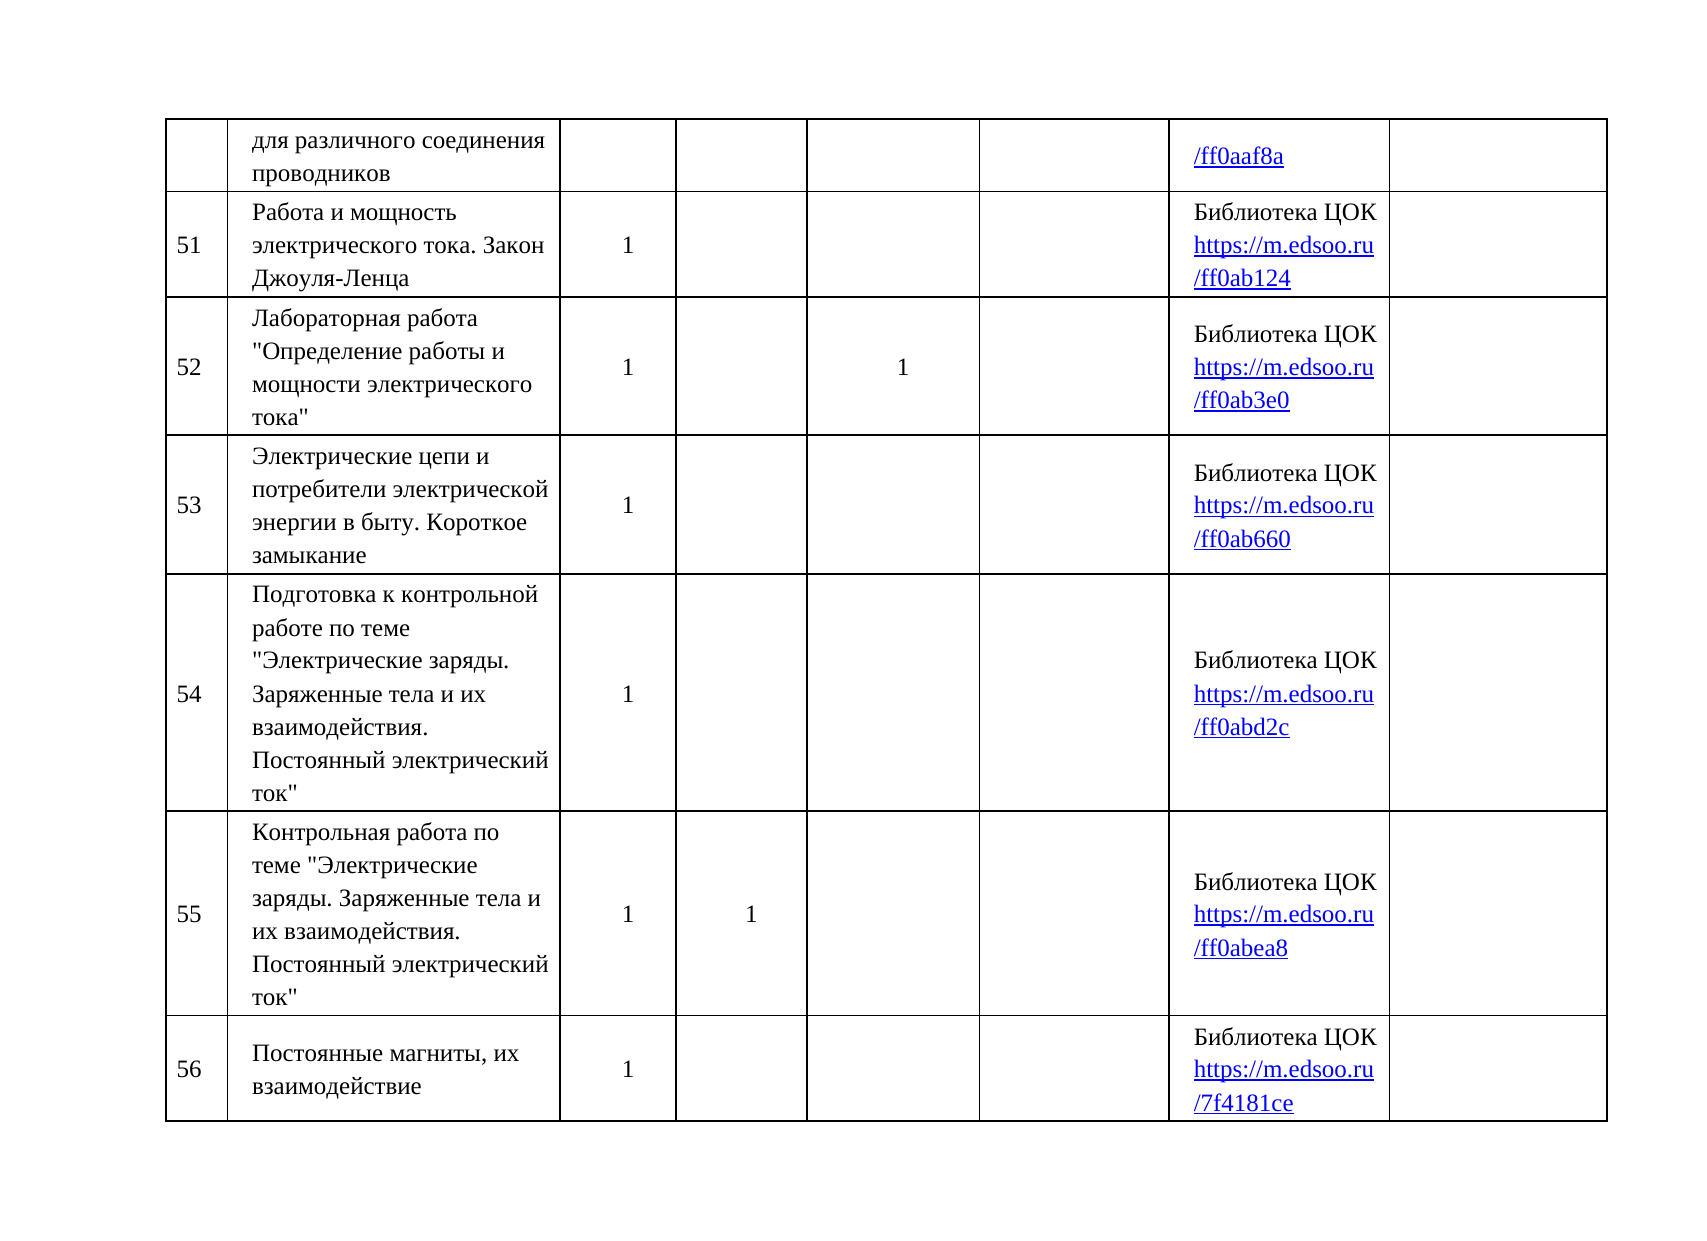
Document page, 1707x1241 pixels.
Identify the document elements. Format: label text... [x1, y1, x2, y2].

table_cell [1170, 120, 1389, 191]
table_cell [1390, 1016, 1606, 1120]
table_cell Лабораторная работа "Определение работы и мощности электрического тока" [228, 298, 559, 434]
table_cell 51 [167, 192, 227, 296]
table_cell [808, 575, 979, 810]
table_cell [677, 120, 806, 191]
table_cell Контрольная работа по теме "Электрические заряды. Заряженные тела и их взаимодействия. Постоянный электрический ток" [228, 812, 559, 1015]
table_cell 53 [167, 436, 227, 573]
table_cell 1 [561, 575, 675, 810]
table_cell 1 [677, 812, 806, 1015]
table_cell [980, 120, 1168, 191]
table_cell [808, 120, 979, 191]
table_cell Библиотека ЦОК https://m.edsoo.ru/ff0ab124 [1170, 192, 1389, 296]
table_cell 1 [561, 192, 675, 296]
table_cell [677, 192, 806, 296]
table_cell [980, 1016, 1168, 1120]
table_cell 50 [167, 120, 227, 191]
table_cell 1 [808, 298, 979, 434]
table_cell 56 [167, 1016, 227, 1120]
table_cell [228, 120, 559, 191]
table_cell Библиотека ЦОК https://m.edsoo.ru/ff0ab660 [1170, 436, 1389, 573]
table_cell [980, 812, 1168, 1015]
table_cell [1390, 436, 1606, 573]
table_cell [1390, 812, 1606, 1015]
table_cell 52 [167, 298, 227, 434]
table_cell Библиотека ЦОК https://m.edsoo.ru/ff0abea8 [1170, 812, 1389, 1015]
table_cell [677, 436, 806, 573]
table_cell [808, 1016, 979, 1120]
table_cell [1390, 192, 1606, 296]
table_cell [980, 575, 1168, 810]
table_cell Подготовка к контрольной работе по теме "Электрические заряды. Заряженные тела и их взаимодействия. Постоянный электрический ток" [228, 575, 559, 810]
table_cell [677, 1016, 806, 1120]
table_cell 1 [561, 120, 675, 191]
table_cell [980, 192, 1168, 296]
table_cell [677, 298, 806, 434]
table_cell 55 [167, 812, 227, 1015]
table_cell [980, 436, 1168, 573]
table_cell Библиотека ЦОК https://m.edsoo.ru/ff0abd2c [1170, 575, 1389, 810]
table_cell 1 [561, 436, 675, 573]
table_cell [808, 192, 979, 296]
table_cell [980, 298, 1168, 434]
table_cell Работа и мощность электрического тока. Закон Джоуля-Ленца [228, 192, 559, 296]
table_cell [1390, 298, 1606, 434]
table_cell Электрические цепи и потребители электрической энергии в быту. Короткое замыкание [228, 436, 559, 573]
table_cell 1 [561, 812, 675, 1015]
table_cell Постоянные магниты, их взаимодействие [228, 1016, 559, 1120]
table_cell [808, 436, 979, 573]
table_cell Библиотека ЦОК https://m.edsoo.ru/ff0ab3e0 [1170, 298, 1389, 434]
table_cell 54 [167, 575, 227, 810]
table_cell [808, 812, 979, 1015]
table_cell [1390, 120, 1606, 191]
table_cell [1390, 575, 1606, 810]
table_cell [677, 575, 806, 810]
table_cell Библиотека ЦОК https://m.edsoo.ru/7f4181ce [1170, 1016, 1389, 1120]
table_cell 1 [561, 298, 675, 434]
table_cell 1 [561, 1016, 675, 1120]
